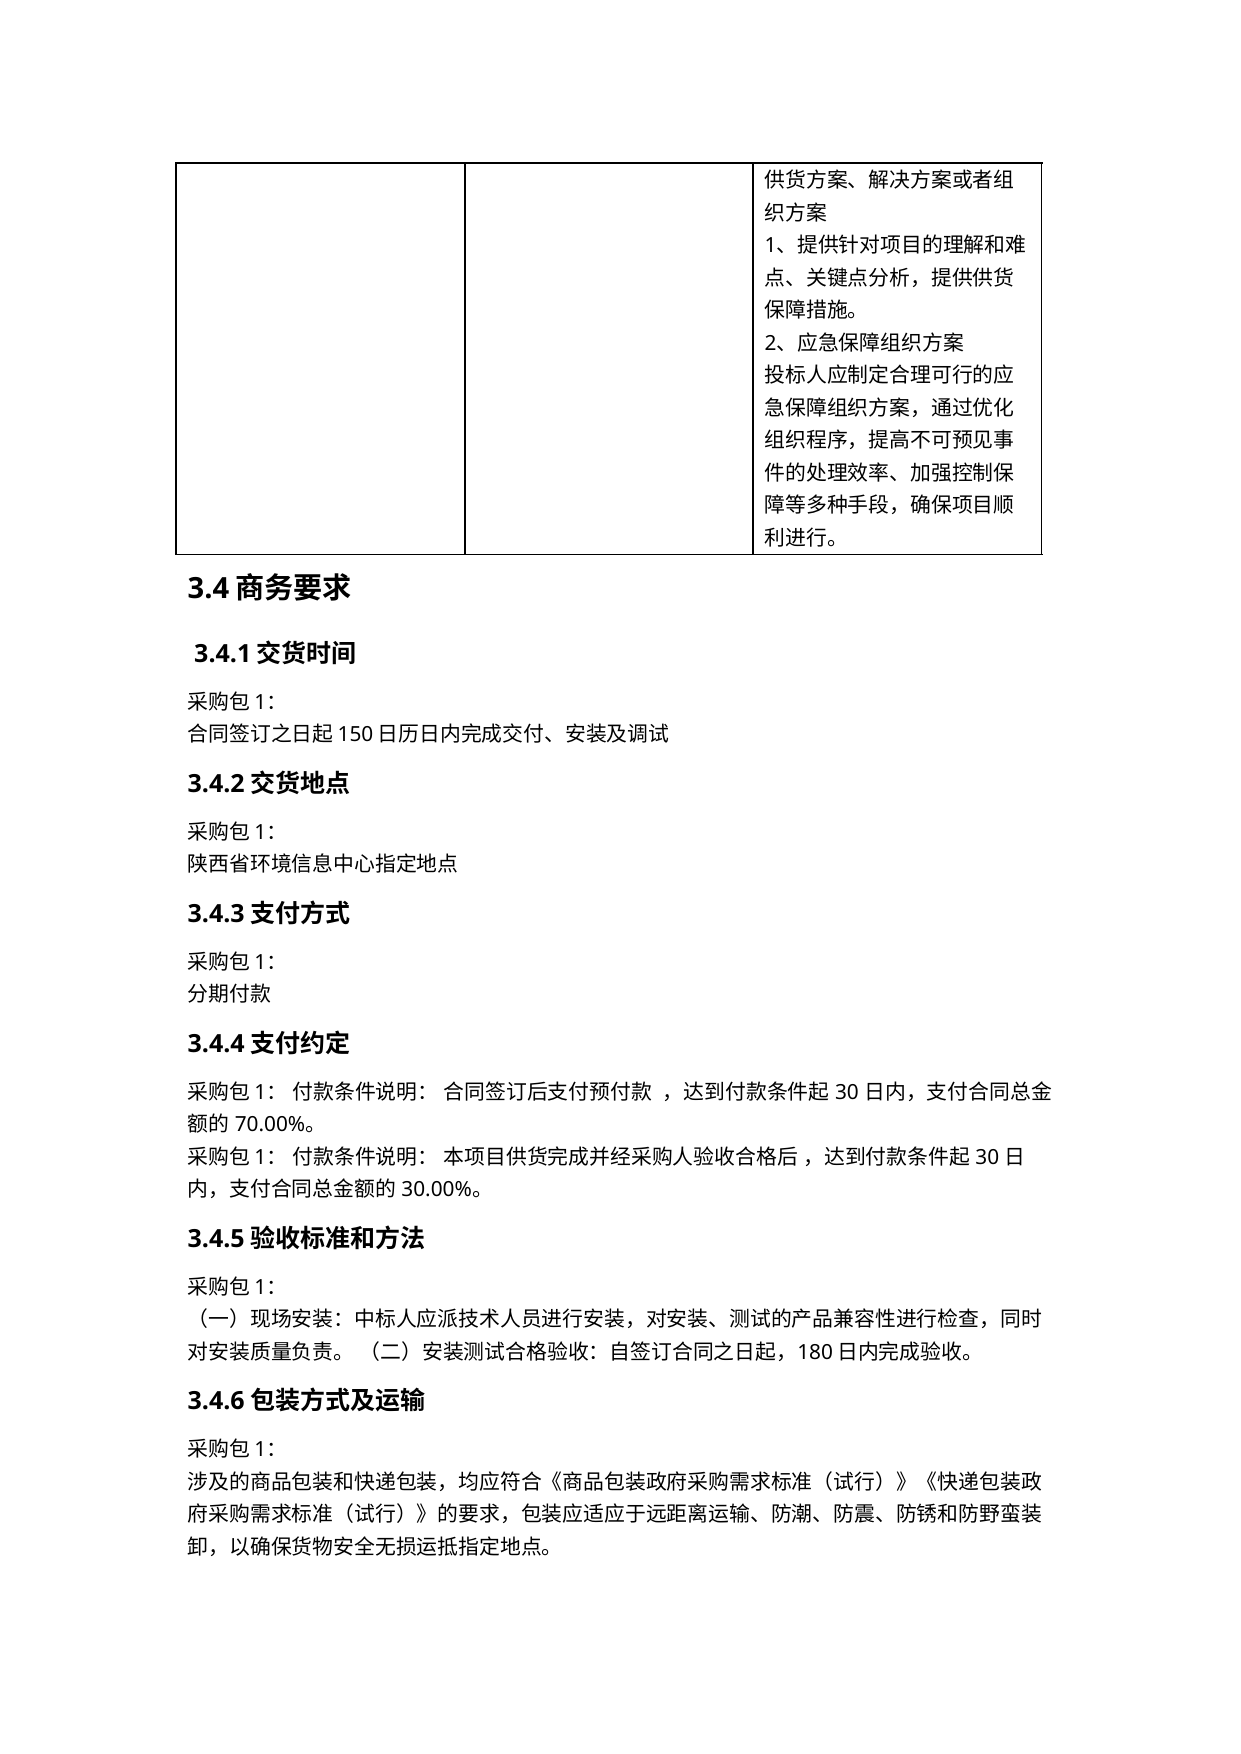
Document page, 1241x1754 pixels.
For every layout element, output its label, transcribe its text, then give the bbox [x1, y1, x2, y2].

text 采购包1： [187, 815, 1053, 848]
text 分期付款 [187, 978, 1053, 1010]
text 采购包1： 付款条件说明： 合同签订后支付预付款 ，达到付款条件起 30 日内，支付合同总金额的 70.00%。 [187, 1075, 1053, 1140]
text 3.4.2交货地点 [187, 750, 1053, 815]
table_cell 1 [177, 164, 464, 553]
text 3.4商务要求 [187, 555, 1053, 620]
text 采购包1： 付款条件说明： 本项目供货完成并经采购人验收合格后 ，达到付款条件起 30 日内，支付合同总金额的 30.00%。 [187, 1140, 1053, 1205]
text 合同签订之日起150日历日内完成交付、安装及调试 [187, 718, 1053, 750]
text 3.4.4支付约定 [187, 1010, 1053, 1075]
text 采购包1： [187, 1270, 1053, 1303]
text （一）现场安装：中标人应派技术人员进行安装，对安装、测试的产品兼容性进行检查，同时对安装质量负责。 （二）安装测试合格验收：自签订合同之日起，180日内完成验收。 [187, 1303, 1053, 1368]
text 3.4.1交货时间 [187, 620, 1053, 685]
table_cell [466, 164, 752, 553]
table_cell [754, 164, 1041, 553]
text 采购包1： [187, 685, 1053, 718]
text 采购包1： [187, 945, 1053, 978]
text 3.4.5验收标准和方法 [187, 1205, 1053, 1270]
text 采购包1： [187, 1433, 1053, 1465]
text 3.4.6包装方式及运输 [187, 1368, 1053, 1433]
text 陕西省环境信息中心指定地点 [187, 848, 1053, 880]
text 3.4.3支付方式 [187, 880, 1053, 945]
text 涉及的商品包装和快递包装，均应符合《商品包装政府采购需求标准（试行）》《快递包装政府采购需求标准（试行）》的要求，包装应适应于远距离运输、防潮、防震、防锈和防野蛮装卸，以确保货物安全无损运抵指定地点。 [187, 1465, 1053, 1563]
